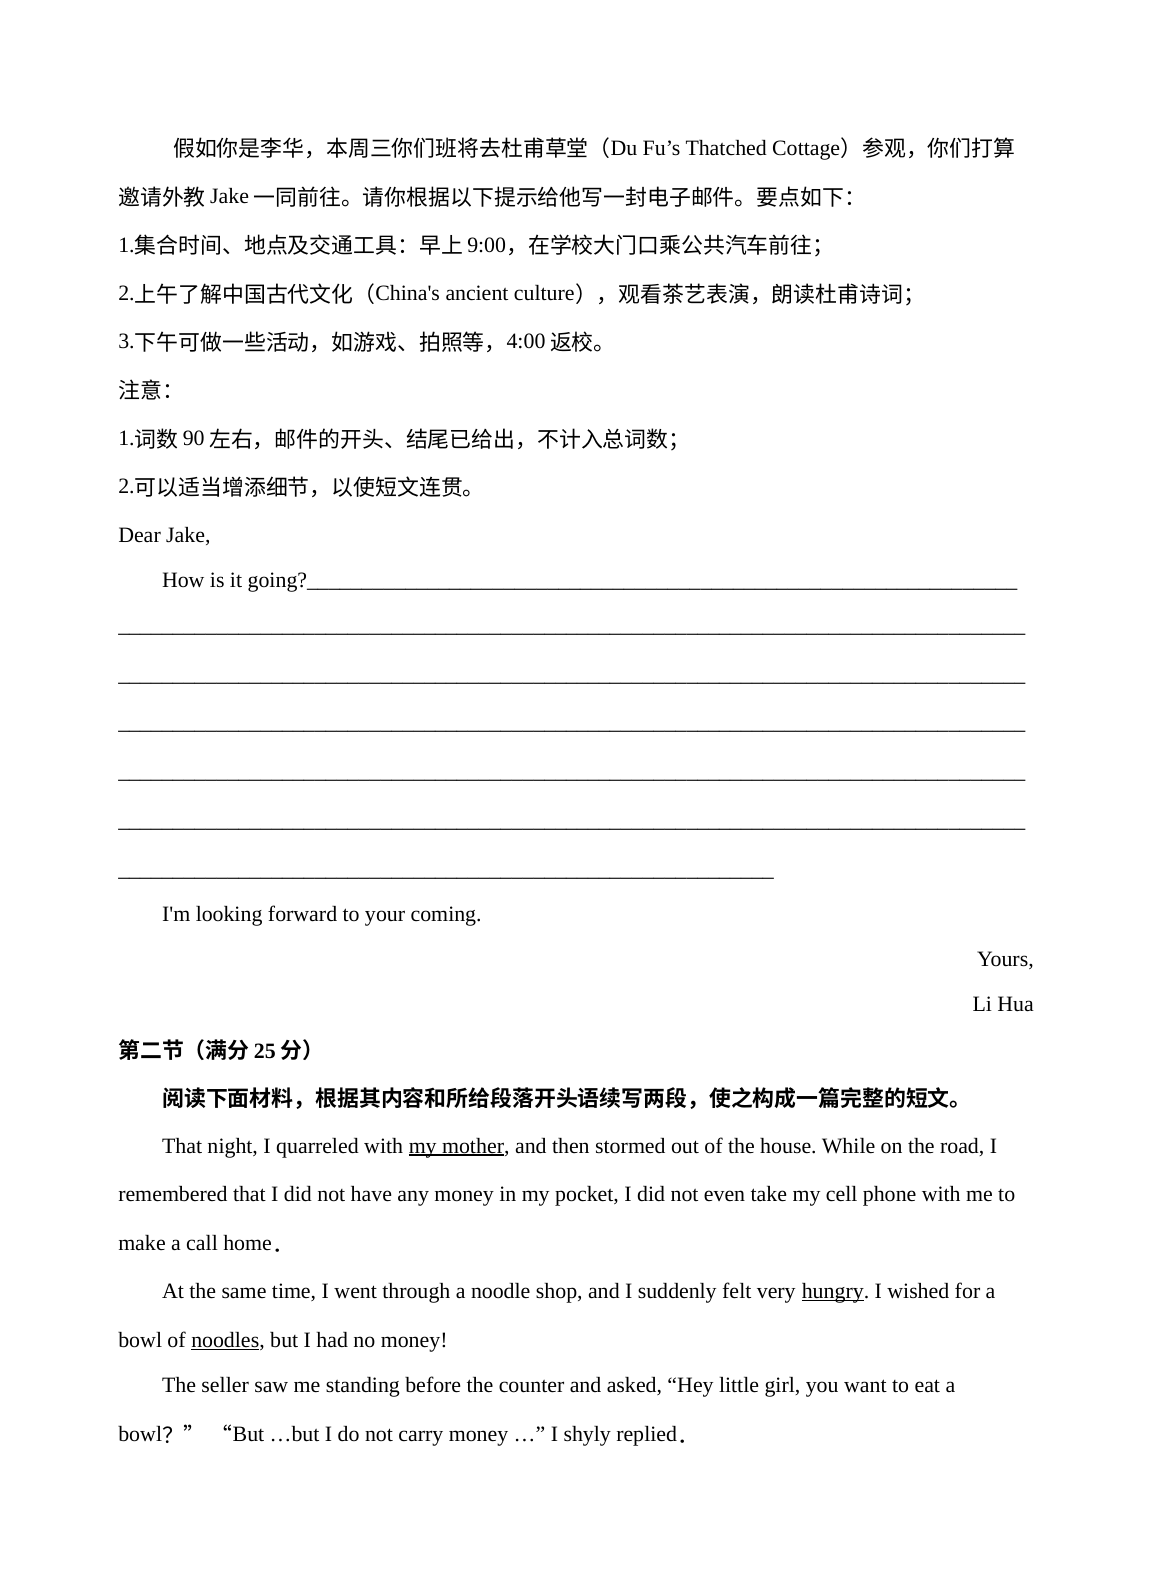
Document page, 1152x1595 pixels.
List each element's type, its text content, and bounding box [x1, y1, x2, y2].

text The seller saw me standing before the counter and asked, “Hey little girl, you want to eat a bowl？” “But …but I do not carry money …” I shyly replied． [118, 1369, 1033, 1450]
text 1.词数90左右，邮件的开头、结尾已给出，不计入总词数； [118, 421, 1033, 454]
text 2.可以适当增添细节，以使短文连贯。 [118, 470, 1033, 502]
text I'm looking forward to your coming. [118, 897, 1033, 929]
text How is it going?_________________________________________________________________ [118, 563, 1033, 596]
text At the same time, I went through a noodle shop, and I suddenly felt very hungry. I wished for a bowl of noodles, but I had no money! [118, 1275, 1033, 1356]
text 阅读下面材料，根据其内容和所给段落开头语续写两段，使之构成一篇完整的短文。 [118, 1081, 1005, 1113]
text 第二节（满分25分） [118, 1032, 1033, 1065]
text That night, I quarreled with my mother, and then stormed out of the house. While on the road, I remembered that I did not have any money in my pocket, I did not even take my cell phone with me to make a call home． [118, 1129, 1033, 1259]
text 假如你是李华，本周三你们班将去杜甫草堂（Du Fu’s Thatched Cottage）参观，你们打算邀请外教Jake一同前往。请你根据以下提示给他写一封电子邮件。要点如下： [118, 131, 1033, 212]
text Li Hua [118, 987, 1033, 1020]
text 1.集合时间、地点及交通工具：早上9:00，在学校大门口乘公共汽车前往； [118, 228, 1033, 261]
text 注意： [118, 373, 1033, 406]
text Dear Jake, [118, 518, 1033, 551]
text 3.下午可做一些活动，如游戏、拍照等，4:00返校。 [118, 325, 1033, 357]
text ___________________________________________________________________________________________________________________________________________________________________________________________________________________________________________________________________________________________________________________________________________________________________________________________________________________________________________________________________________________________ [118, 608, 1033, 884]
text Yours, [118, 942, 1033, 975]
text 2.上午了解中国古代文化（China's ancient culture），观看茶艺表演，朗读杜甫诗词； [118, 276, 1033, 309]
